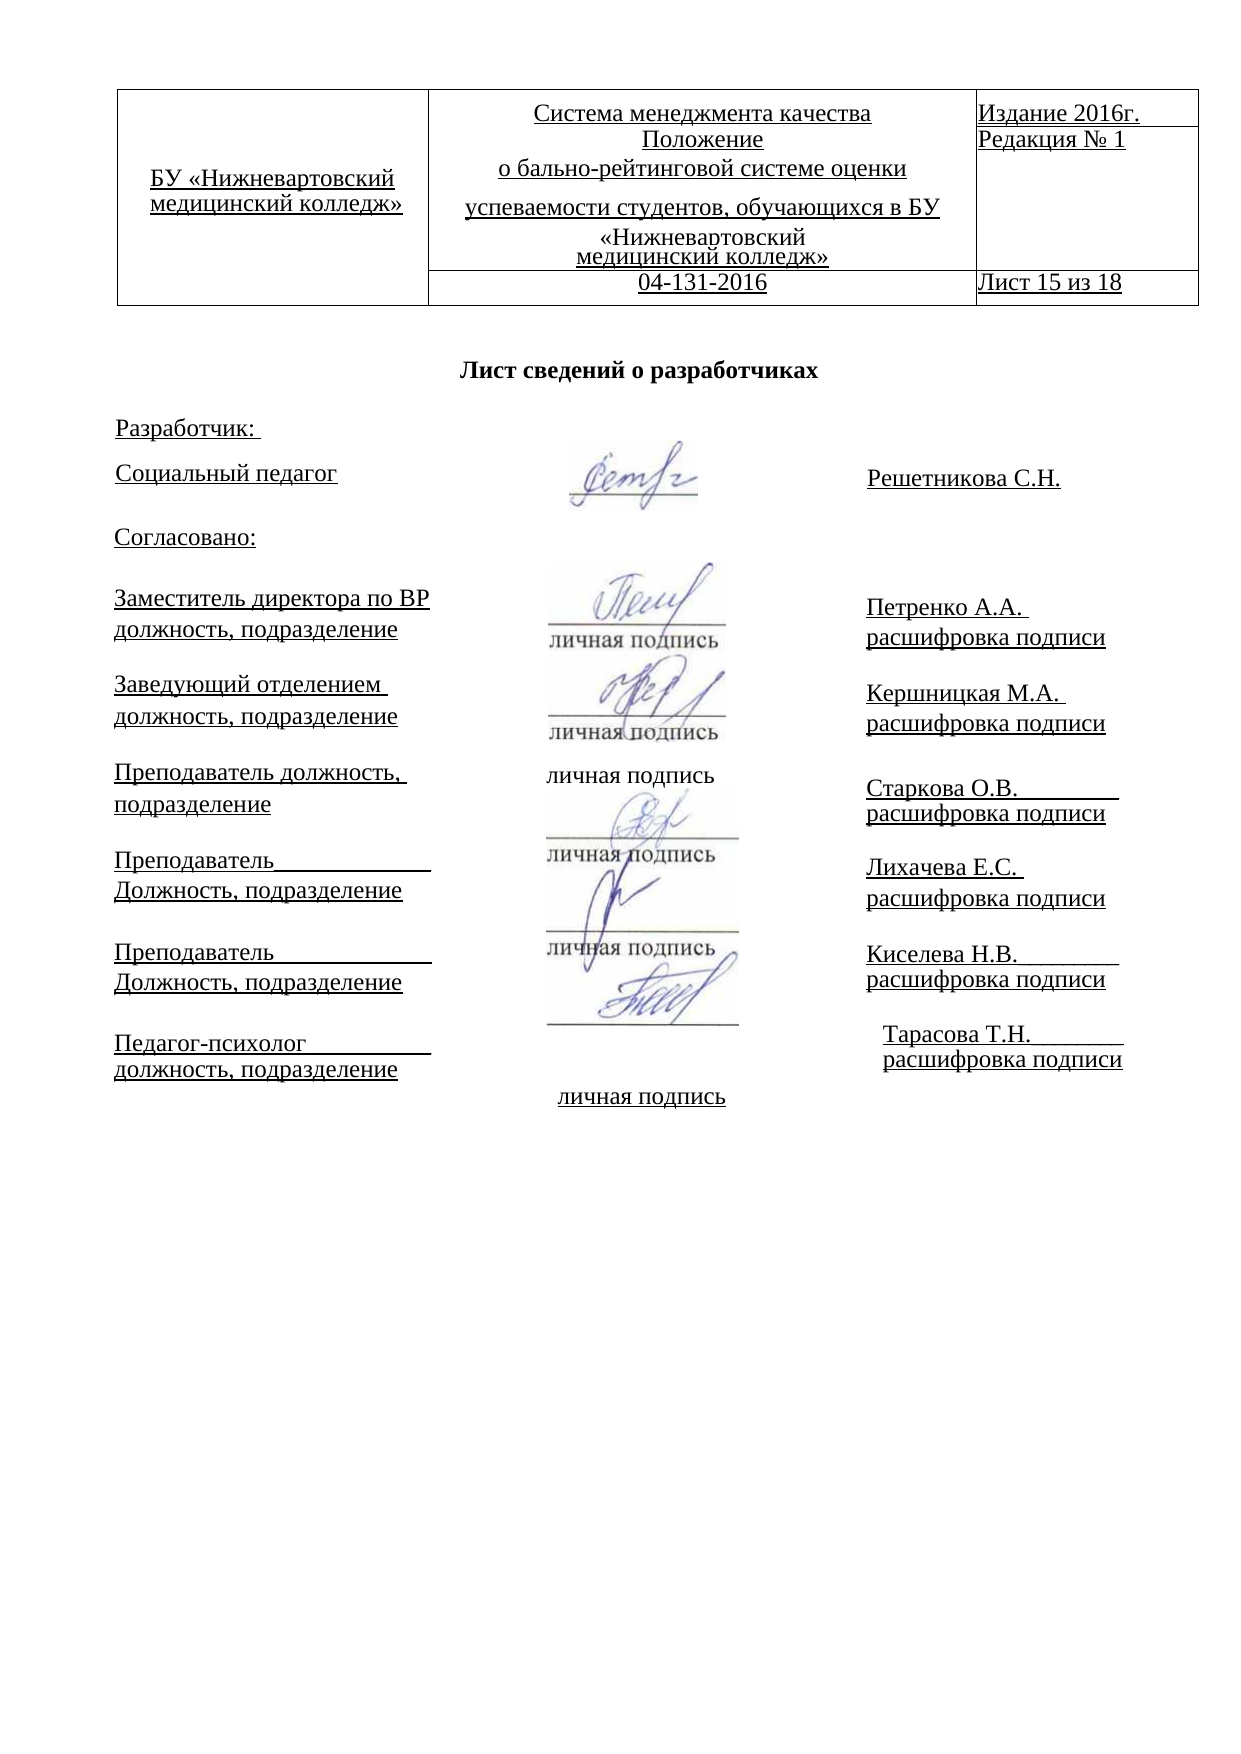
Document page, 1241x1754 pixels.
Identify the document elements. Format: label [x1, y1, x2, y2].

picture [546, 788, 739, 1027]
picture [548, 562, 726, 743]
picture [569, 440, 698, 511]
